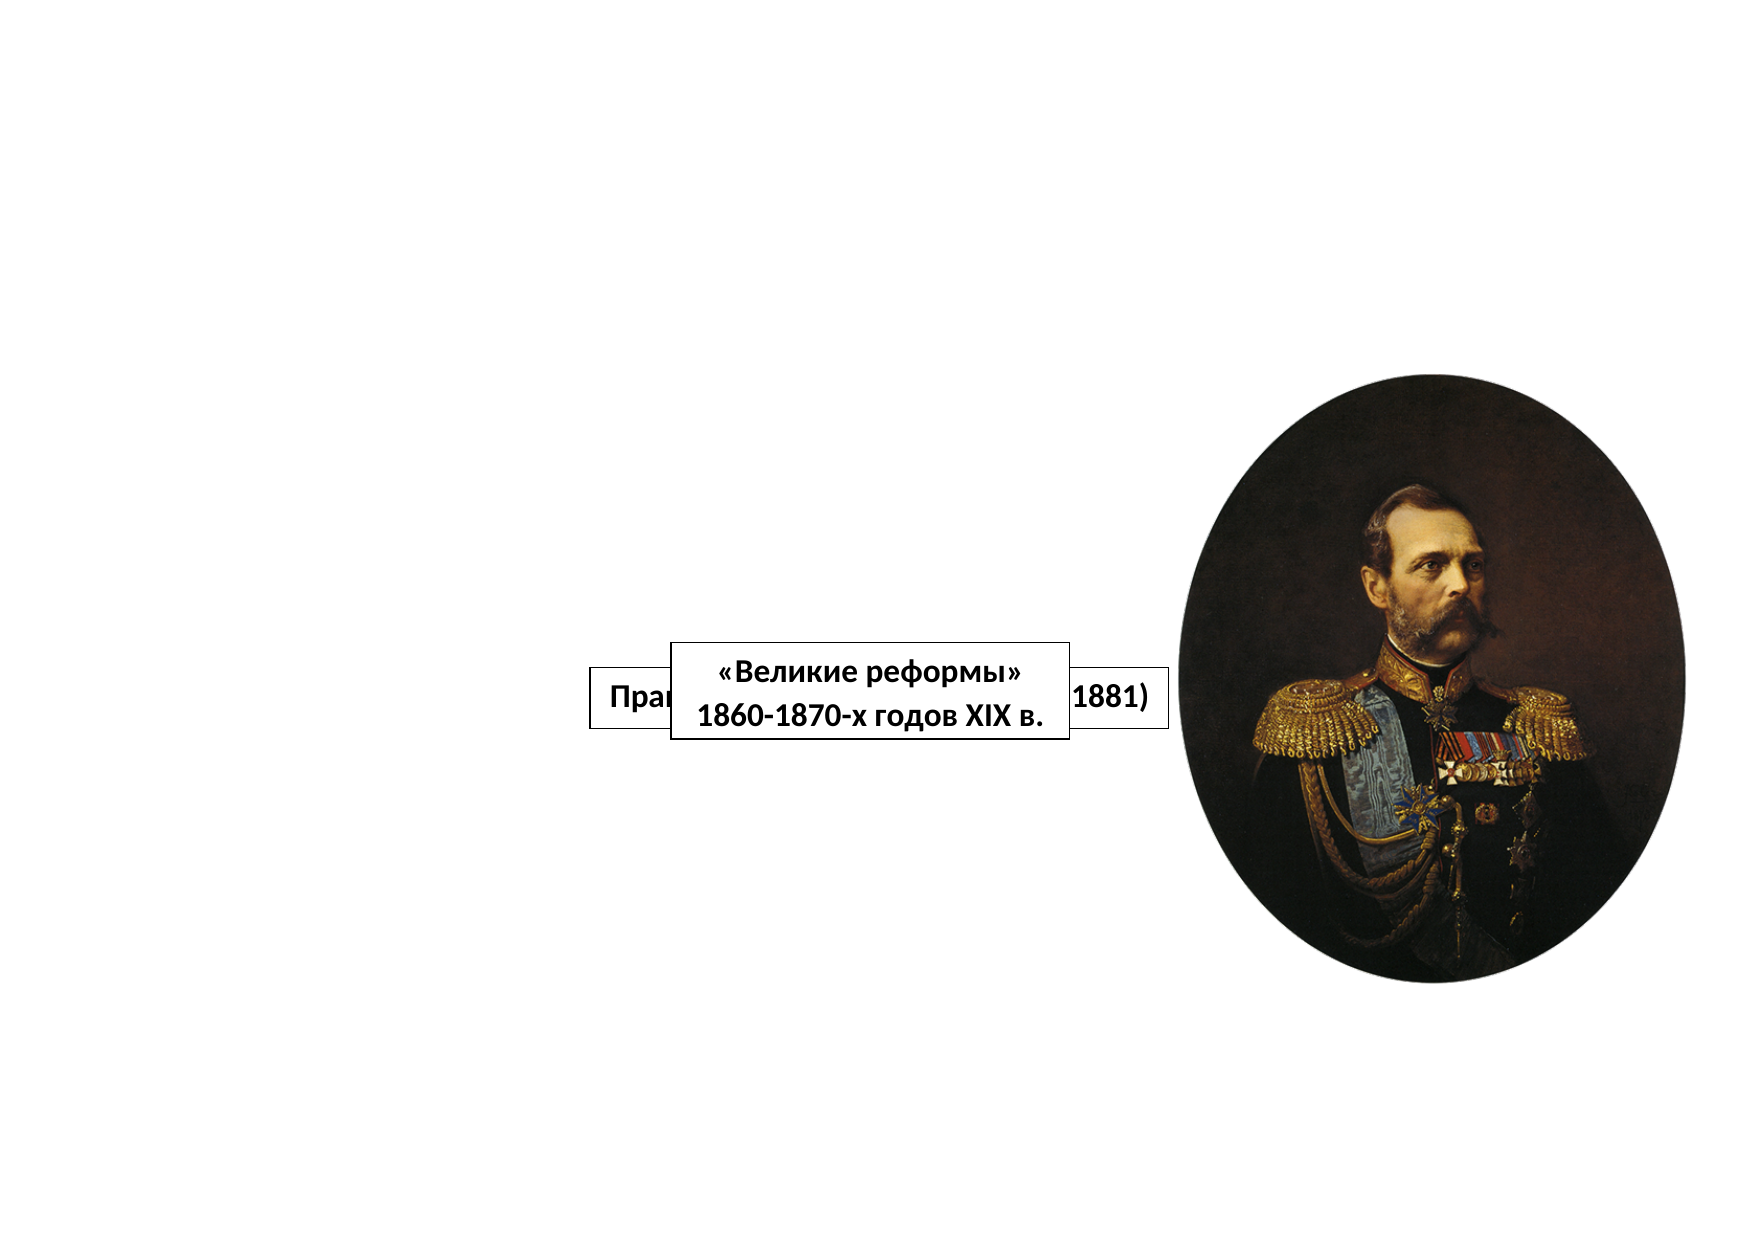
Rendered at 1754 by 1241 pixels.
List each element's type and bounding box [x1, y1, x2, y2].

picture [1174, 369, 1690, 987]
